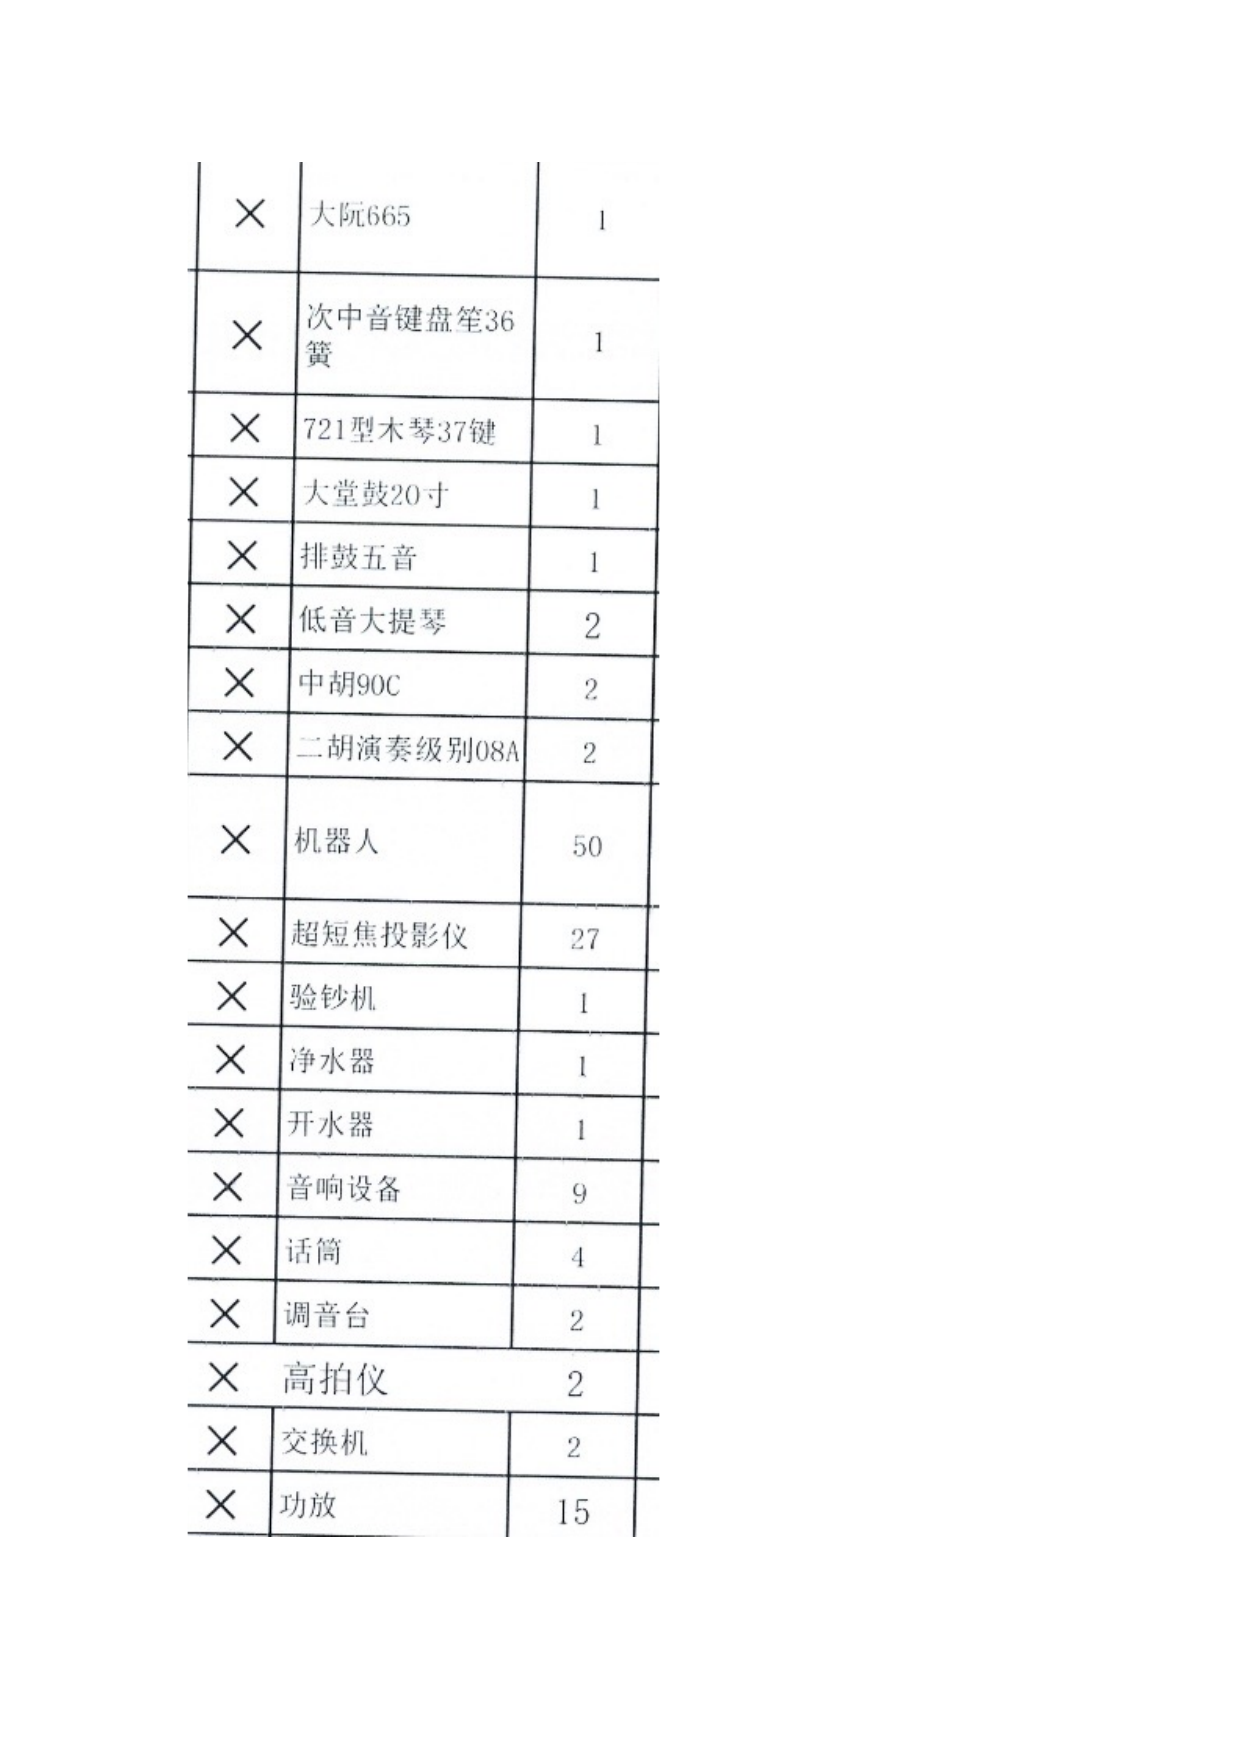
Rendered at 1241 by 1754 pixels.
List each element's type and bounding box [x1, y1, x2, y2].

picture [187, 162, 660, 1537]
